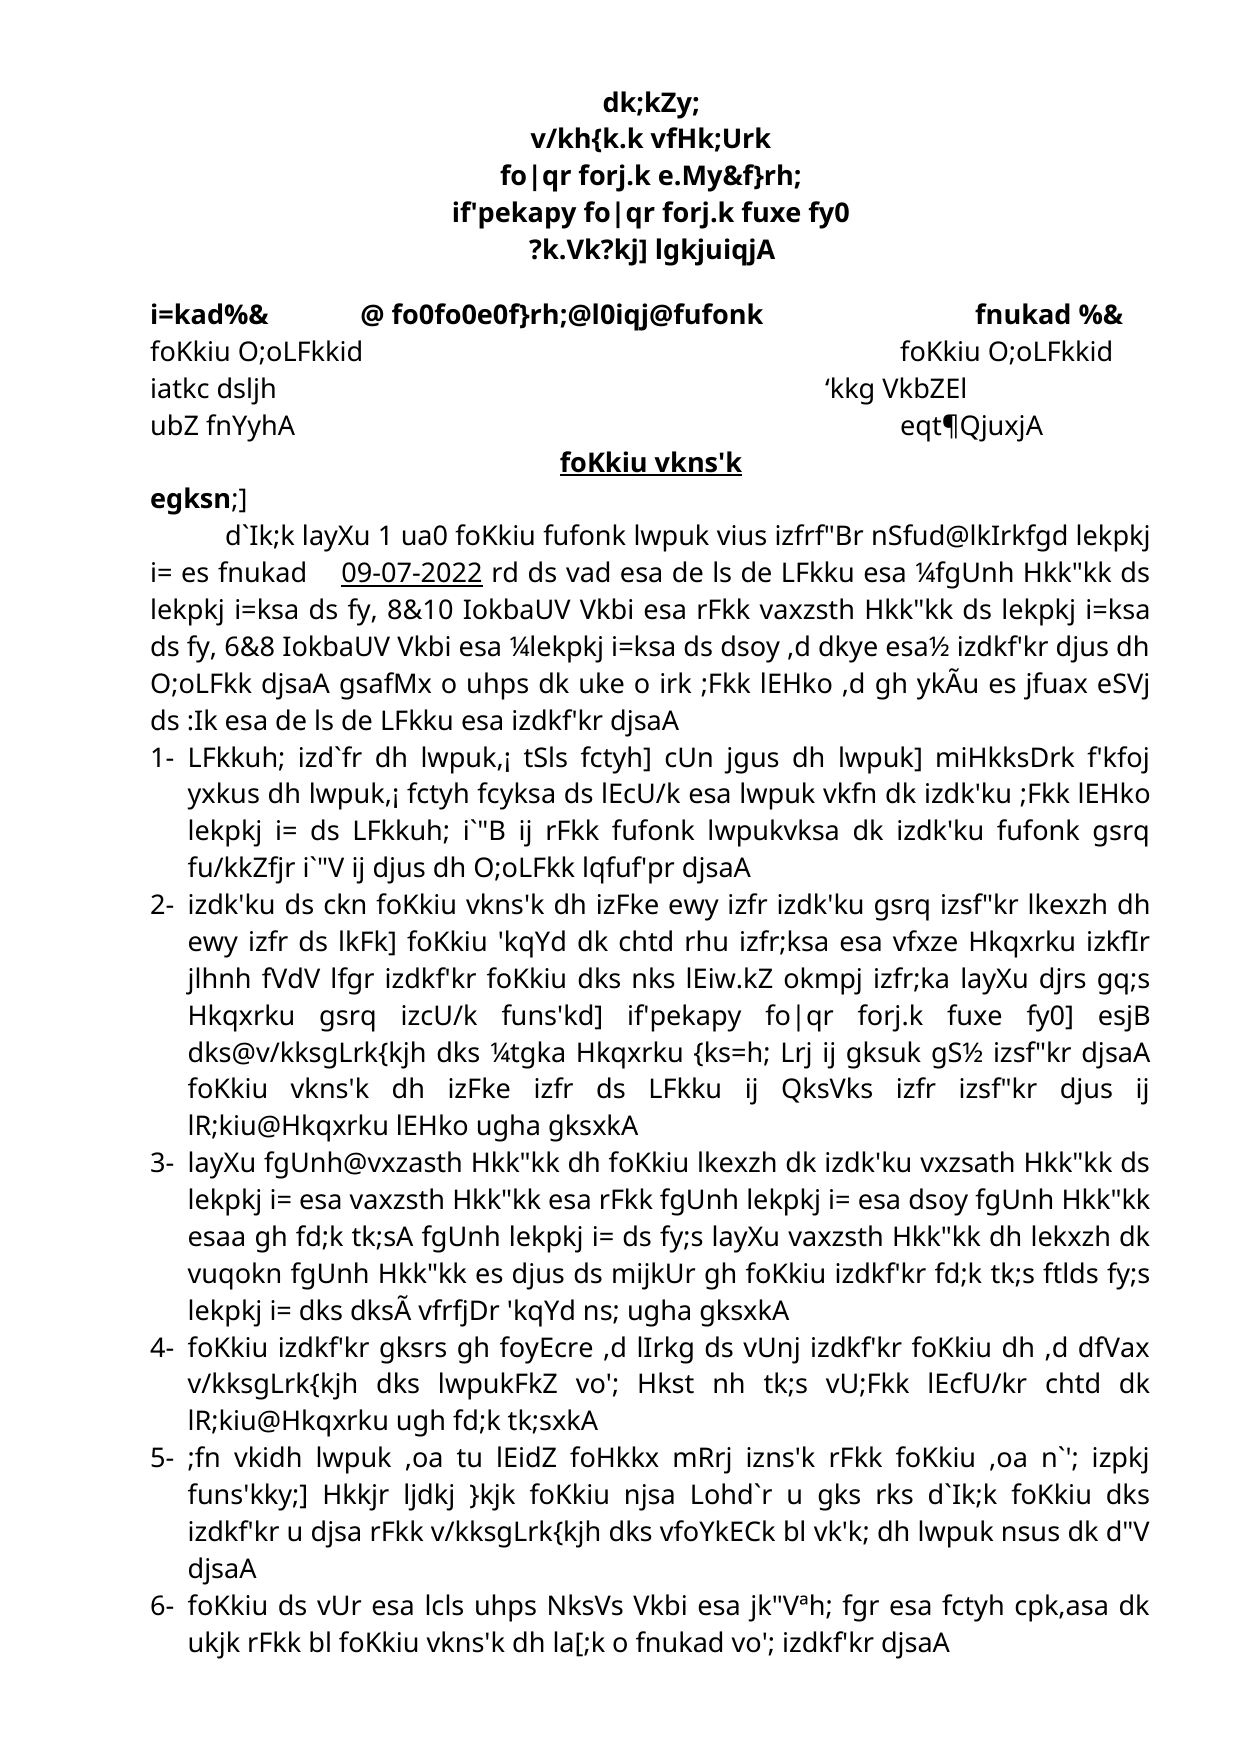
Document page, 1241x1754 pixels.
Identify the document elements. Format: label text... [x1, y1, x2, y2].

list foKkiu izdkf'kr gksrs gh foyEcre ,d lIrkg ds vUnj izdkf'kr foKkiu dh ,d dfVax v/kksgLrk{kjh dks lwpukFkZ vo'; Hkst nh tk;s vU;Fkk lEcfU/kr chtd dk lR;kiu@Hkqxrku ugh fd;k tk;sxkA [150, 1328, 1152, 1439]
text fo|qr forj.k e.My&f}rh; [150, 157, 1152, 194]
list ;fn vkidh lwpuk ,oa tu lEidZ foHkkx mRrj izns'k rFkk foKkiu ,oa n`'; izpkj funs'kky;] Hkkjr ljdkj }kjk foKkiu njsa Lohd`r u gks rks d`Ik;k foKkiu dks izdkf'kr u djsa rFkk v/kksgLrk{kjh dks vfoYkECk bl vk'k; dh lwpuk nsus dk d"V djsaA [150, 1439, 1152, 1586]
text d`Ik;k layXu 1 ua0 foKkiu fufonk lwpuk vius izfrf"Br nSfud@lkIrkfgd lekpkj i= es fnukad 09-07-2022 rd ds vad esa de ls de LFkku esa ¼fgUnh Hkk"kk ds lekpkj i=ksa ds fy, 8&10 IokbaUV Vkbi esa rFkk vaxzsth Hkk"kk ds lekpkj i=ksa ds fy, 6&8 IokbaUV Vkbi esa ¼lekpkj i=ksa ds dsoy ,d dkye esa½ izdkf'kr djus dh O;oLFkk djsaA gsafMx o uhps dk uke o irk ;Fkk lEHko ,d gh ykÃu es jfuax eSVj ds :Ik esa de ls de LFkku esa izdkf'kr djsaA [150, 517, 1152, 738]
text dk;kZy; [150, 83, 1152, 120]
text egksn;] [150, 480, 1152, 517]
text ?k.Vk?kj] lgkjuiqjA [150, 231, 1152, 267]
text v/kh{k.k vfHk;Urk [150, 120, 1152, 157]
list LFkkuh; izd`fr dh lwpuk,¡ tSls fctyh] cUn jgus dh lwpuk] miHkksDrk f'kfoj yxkus dh lwpuk,¡ fctyh fcyksa ds lEcU/k esa lwpuk vkfn dk izdk'ku ;Fkk lEHko lekpkj i= ds LFkkuh; i`"B ij rFkk fufonk lwpukvksa dk izdk'ku fufonk gsrq fu/kkZfjr i`"V ij djus dh O;oLFkk lqfuf'pr djsaA [150, 738, 1152, 886]
text if'pekapy fo|qr forj.k fuxe fy0 [150, 194, 1152, 231]
text ubZ fnYyhA eqt¶QjuxjA [150, 406, 1152, 443]
list foKkiu ds vUr esa lcls uhps NksVs Vkbi esa jk"Vªh; fgr esa fctyh cpk,asa dk ukjk rFkk bl foKkiu vkns'k dh la[;k o fnukad vo'; izdkf'kr djsaA [150, 1586, 1152, 1660]
text i=kad%& @ fo0fo0e0f}rh;@l0iqj@fufonk fnukad %& [150, 296, 1152, 332]
list izdk'ku ds ckn foKkiu vkns'k dh izFke ewy izfr izdk'ku gsrq izsf"kr lkexzh dh ewy izfr ds lkFk] foKkiu 'kqYd dk chtd rhu izfr;ksa esa vfxze Hkqxrku izkfIr jlhnh fVdV lfgr izdkf'kr foKkiu dks nks lEiw.kZ okmpj izfr;ka layXu djrs gq;s Hkqxrku gsrq izcU/k funs'kd] if'pekapy fo|qr forj.k fuxe fy0] esjB dks@v/kksgLrk{kjh dks ¼tgka Hkqxrku {ks=h; Lrj ij gksuk gS½ izsf"kr djsaA foKkiu vkns'k dh izFke izfr ds LFkku ij QksVks izfr izsf"kr djus ij lR;kiu@Hkqxrku lEHko ugha gksxkA [150, 886, 1152, 1144]
text foKkiu O;oLFkkid foKkiu O;oLFkkid [150, 332, 1152, 369]
list layXu fgUnh@vxzasth Hkk"kk dh foKkiu lkexzh dk izdk'ku vxzsath Hkk"kk ds lekpkj i= esa vaxzsth Hkk"kk esa rFkk fgUnh lekpkj i= esa dsoy fgUnh Hkk"kk esaa gh fd;k tk;sA fgUnh lekpkj i= ds fy;s layXu vaxzsth Hkk"kk dh lekxzh dk vuqokn fgUnh Hkk"kk es djus ds mijkUr gh foKkiu izdkf'kr fd;k tk;s ftlds fy;s lekpkj i= dks dksÃ vfrfjDr 'kqYd ns; ugha gksxkA [150, 1144, 1152, 1328]
text iatkc dsljh ‘kkg VkbZEl [150, 369, 1152, 406]
text foKkiu vkns'k [150, 443, 1152, 480]
